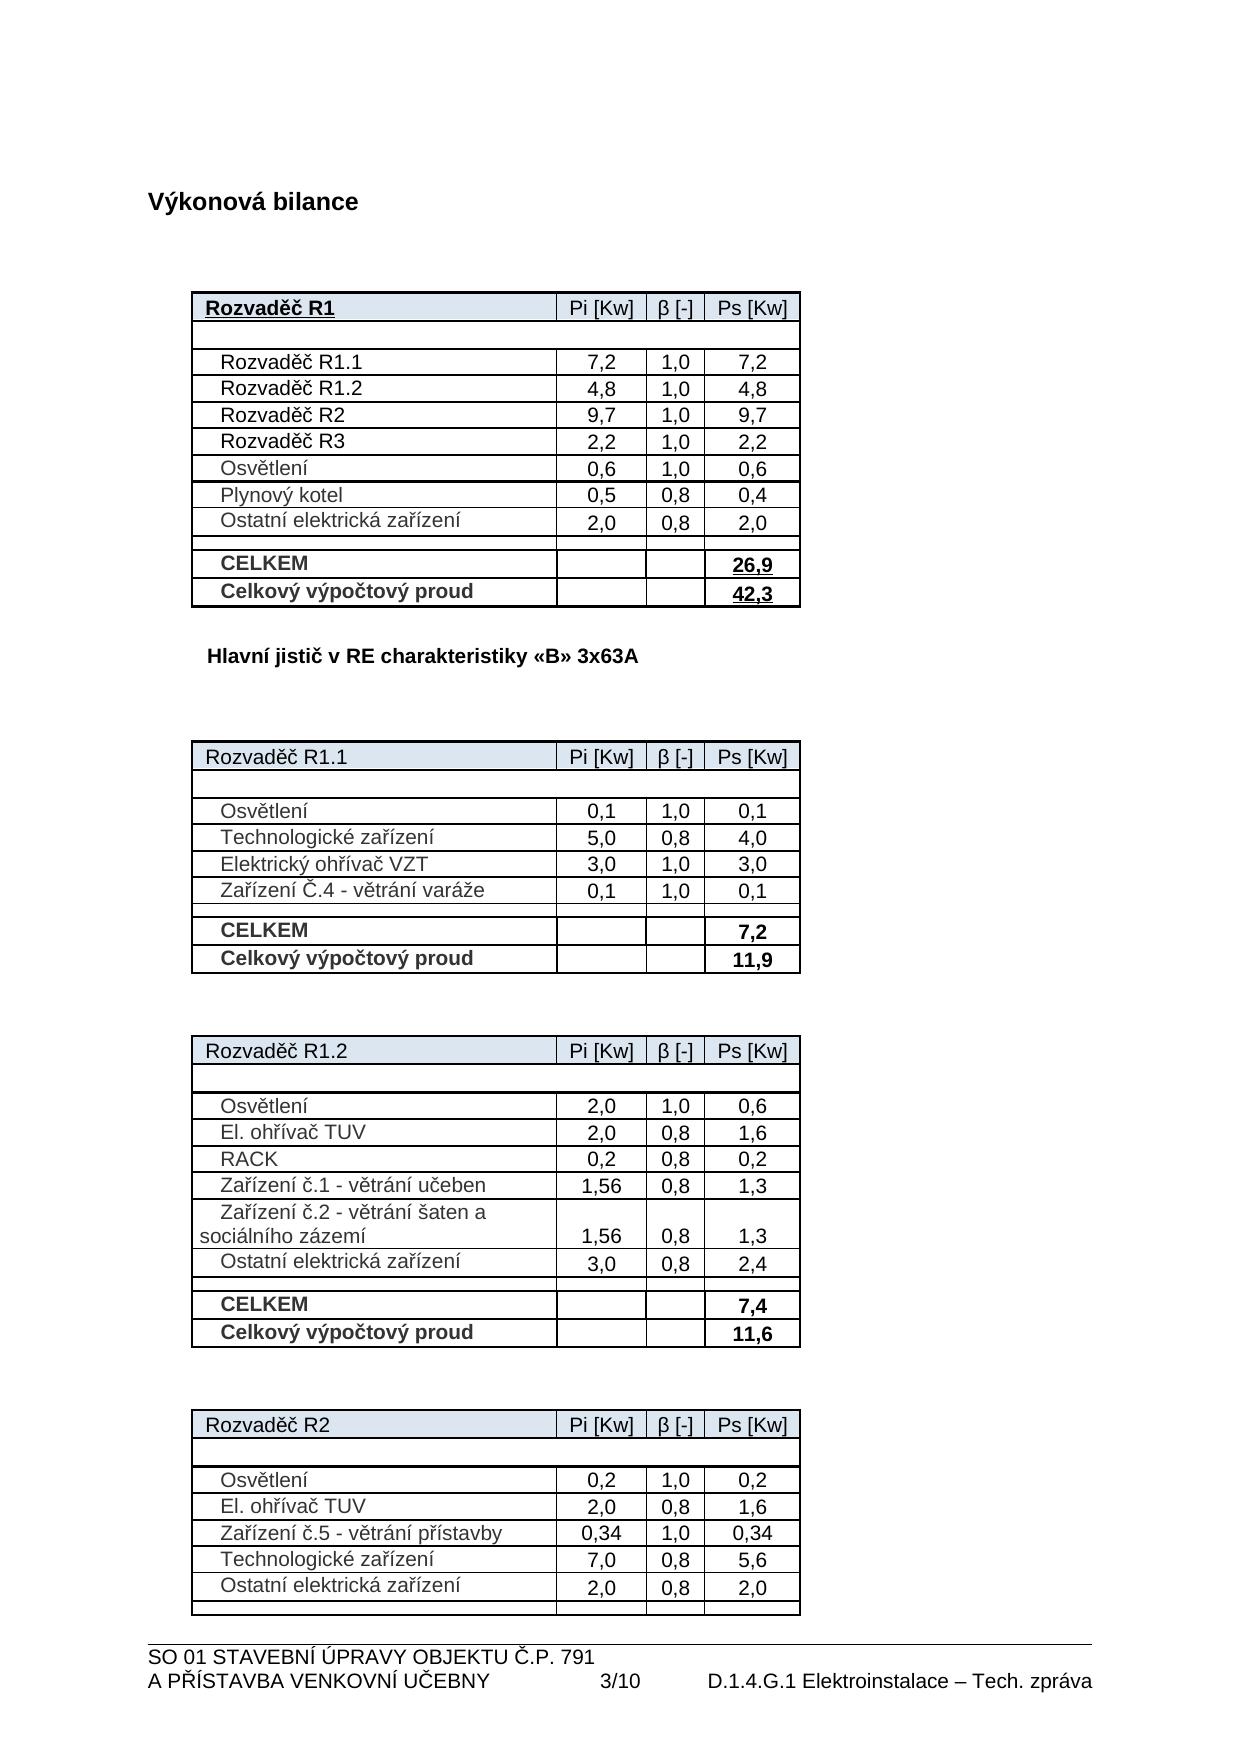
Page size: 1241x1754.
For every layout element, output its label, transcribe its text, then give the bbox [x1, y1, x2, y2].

table_cell 2,0 [557, 1120, 646, 1144]
table_cell 7,2 [706, 918, 799, 944]
table_cell 1,0 [647, 1094, 704, 1118]
table_cell 0,8 [647, 1147, 704, 1171]
table_cell 2,0 [705, 508, 799, 535]
table_header Pi [Kw] [557, 743, 646, 768]
table_cell 0,8 [647, 508, 704, 535]
table_cell 26,9 [706, 551, 799, 577]
table_cell [647, 1278, 704, 1290]
table_cell Rozvaděč R1.1 [193, 350, 556, 374]
subtitle Výkonová bilance [148, 187, 1092, 216]
table_cell El. ohřívač TUV [193, 1120, 556, 1144]
table_cell 2,0 [705, 1573, 799, 1600]
table_cell [647, 946, 704, 972]
table_cell Osvětlení [193, 1094, 556, 1118]
table_cell [193, 537, 556, 549]
table_cell [193, 1065, 557, 1091]
table_cell 0,8 [647, 1494, 704, 1518]
table_cell [193, 904, 556, 916]
table_cell 9,7 [557, 403, 646, 427]
table_cell [646, 1439, 704, 1465]
table_cell 7,2 [557, 350, 646, 374]
table_cell 1,0 [647, 403, 704, 427]
table_header β [-] [647, 1037, 704, 1063]
table_cell 0,1 [705, 878, 799, 903]
table_cell CELKEM [193, 551, 556, 577]
table_cell [558, 1320, 646, 1346]
table_cell [557, 771, 646, 797]
table_cell 7,2 [705, 350, 799, 374]
table_cell El. ohřívač TUV [193, 1494, 556, 1518]
table_cell 1,0 [647, 376, 704, 401]
table_cell 0,1 [557, 878, 646, 903]
table_cell [647, 918, 704, 944]
table_cell CELKEM [193, 1292, 556, 1318]
table_cell 0,6 [705, 456, 799, 480]
table_cell [558, 946, 646, 972]
table_cell [705, 322, 799, 348]
table_cell 2,0 [557, 508, 646, 535]
table_cell Osvětlení [193, 456, 556, 480]
table_cell [557, 1602, 646, 1614]
table_cell Osvětlení [193, 1468, 556, 1492]
table_header Rozvaděč R1 [193, 294, 556, 319]
table_header β [-] [647, 1411, 704, 1437]
table_cell 7,0 [557, 1547, 646, 1572]
table_cell Zařízení Č.4 - větrání varáže [193, 878, 556, 903]
table_cell 2,2 [557, 429, 646, 454]
table_cell 0,1 [557, 799, 646, 823]
table_cell 1,0 [647, 1468, 704, 1492]
table_cell [647, 579, 704, 605]
table_cell [193, 322, 557, 348]
table_cell 0,8 [647, 483, 704, 507]
table_cell 0,6 [705, 1094, 799, 1118]
table_cell 0,5 [557, 483, 646, 507]
text Hlavní jistič v RE charakteristiky «B» 3x63A [148, 643, 1092, 667]
table_header Rozvaděč R2 [193, 1411, 556, 1437]
table_cell Rozvaděč R2 [193, 403, 556, 427]
table_cell 0,1 [705, 799, 799, 823]
table_cell 4,8 [705, 376, 799, 401]
table_cell [193, 1278, 556, 1290]
table_cell 5,0 [557, 825, 646, 850]
table_cell 0,8 [647, 1200, 704, 1248]
table_cell 0,2 [557, 1468, 646, 1492]
table_cell 0,4 [705, 483, 799, 507]
table_header β [-] [647, 294, 704, 319]
table_cell Technologické zařízení [193, 1547, 556, 1572]
table_cell 4,8 [557, 376, 646, 401]
table_cell [557, 904, 646, 916]
table_header β [-] [647, 743, 704, 768]
table_cell 0,8 [647, 1547, 704, 1572]
table_cell [646, 771, 704, 797]
table_cell [558, 579, 646, 605]
table_cell Celkový výpočtový proud [193, 1320, 556, 1346]
table_cell [647, 1602, 704, 1614]
table_header Pi [Kw] [557, 294, 646, 319]
table_cell [646, 1065, 704, 1091]
table_cell 1,0 [647, 429, 704, 454]
table_cell 11,9 [706, 946, 799, 972]
table_cell 1,0 [647, 799, 704, 823]
table_cell 3,0 [557, 852, 646, 876]
table_header Ps [Kw] [705, 743, 799, 768]
table_cell 0,8 [647, 1249, 704, 1276]
table_cell [558, 918, 645, 944]
table_cell Osvětlení [193, 799, 556, 823]
table_cell 2,4 [705, 1249, 799, 1276]
table_cell Rozvaděč R1.2 [193, 376, 556, 401]
table_cell [705, 1065, 799, 1091]
table_cell [647, 551, 704, 577]
table_cell 2,0 [557, 1094, 646, 1118]
table_cell 1,56 [557, 1173, 646, 1198]
table_cell [705, 904, 799, 916]
table_cell [193, 771, 557, 797]
table_cell 0,34 [557, 1521, 646, 1545]
table_cell 0,8 [647, 1173, 704, 1198]
table_cell 1,0 [647, 350, 704, 374]
table_cell Plynový kotel [193, 483, 556, 507]
table_header Rozvaděč R1.2 [193, 1037, 556, 1063]
table_cell 1,3 [705, 1173, 799, 1198]
table_cell 0,2 [705, 1468, 799, 1492]
table_cell Ostatní elektrická zařízení [193, 1573, 556, 1600]
table_header Ps [Kw] [705, 1037, 799, 1063]
table_cell 0,8 [647, 1573, 704, 1600]
table_cell Zařízení č.2 - větrání šaten a sociálního zázemí [193, 1200, 556, 1248]
table_cell [558, 1292, 645, 1318]
table_cell 1,0 [647, 852, 704, 876]
table_cell 0,8 [647, 825, 704, 850]
table_cell [557, 537, 646, 549]
table_cell [705, 771, 799, 797]
table_header Pi [Kw] [557, 1411, 646, 1437]
table_cell Rozvaděč R3 [193, 429, 556, 454]
table_cell 1,56 [557, 1200, 646, 1248]
table_header Ps [Kw] [705, 1411, 799, 1437]
table_cell 1,0 [647, 456, 704, 480]
table_cell 7,4 [706, 1292, 799, 1318]
table_cell [705, 1602, 799, 1614]
table_cell [705, 1439, 799, 1465]
table_cell 1,6 [705, 1120, 799, 1144]
table_cell 3,0 [557, 1249, 646, 1276]
table_cell 2,0 [557, 1573, 646, 1600]
table_cell [557, 1439, 646, 1465]
table_cell 0,6 [557, 456, 646, 480]
table_cell 1,0 [647, 878, 704, 903]
table_cell 42,3 [706, 579, 799, 605]
table_cell [193, 1439, 557, 1465]
table_cell CELKEM [193, 918, 556, 944]
table_cell [705, 1278, 799, 1290]
table_cell [646, 322, 704, 348]
table_cell [557, 1278, 646, 1290]
table_cell Celkový výpočtový proud [193, 579, 556, 605]
table_cell 1,3 [705, 1200, 799, 1248]
table_cell Ostatní elektrická zařízení [193, 508, 556, 535]
table_cell 1,6 [705, 1494, 799, 1518]
table_cell [647, 1320, 704, 1346]
table_cell [193, 1602, 556, 1614]
table_cell RACK [193, 1147, 556, 1171]
table_cell 1,0 [647, 1521, 704, 1545]
table_cell [558, 551, 645, 577]
table_cell [647, 904, 704, 916]
table_cell 11,6 [706, 1320, 799, 1346]
table_cell 9,7 [705, 403, 799, 427]
table_cell [557, 1065, 646, 1091]
table_cell Elektrický ohřívač VZT [193, 852, 556, 876]
table_cell Celkový výpočtový proud [193, 946, 556, 972]
table_cell [705, 537, 799, 549]
table_cell [557, 322, 646, 348]
table_cell 3,0 [705, 852, 799, 876]
table_cell Ostatní elektrická zařízení [193, 1249, 556, 1276]
table_cell 0,34 [705, 1521, 799, 1545]
table_cell 2,0 [557, 1494, 646, 1518]
table_cell 5,6 [705, 1547, 799, 1572]
table_cell 0,2 [705, 1147, 799, 1171]
table_header Ps [Kw] [705, 294, 799, 319]
table_cell Zařízení č.1 - větrání učeben [193, 1173, 556, 1198]
table_cell Zařízení č.5 - větrání přístavby [193, 1521, 556, 1545]
table_cell 0,2 [557, 1147, 646, 1171]
table_cell [647, 1292, 704, 1318]
table_cell 2,2 [705, 429, 799, 454]
table_cell 0,8 [647, 1120, 704, 1144]
table_cell 4,0 [705, 825, 799, 850]
table_cell [647, 537, 704, 549]
table_header Pi [Kw] [557, 1037, 646, 1063]
table_cell Technologické zařízení [193, 825, 556, 850]
table_header Rozvaděč R1.1 [193, 743, 556, 768]
